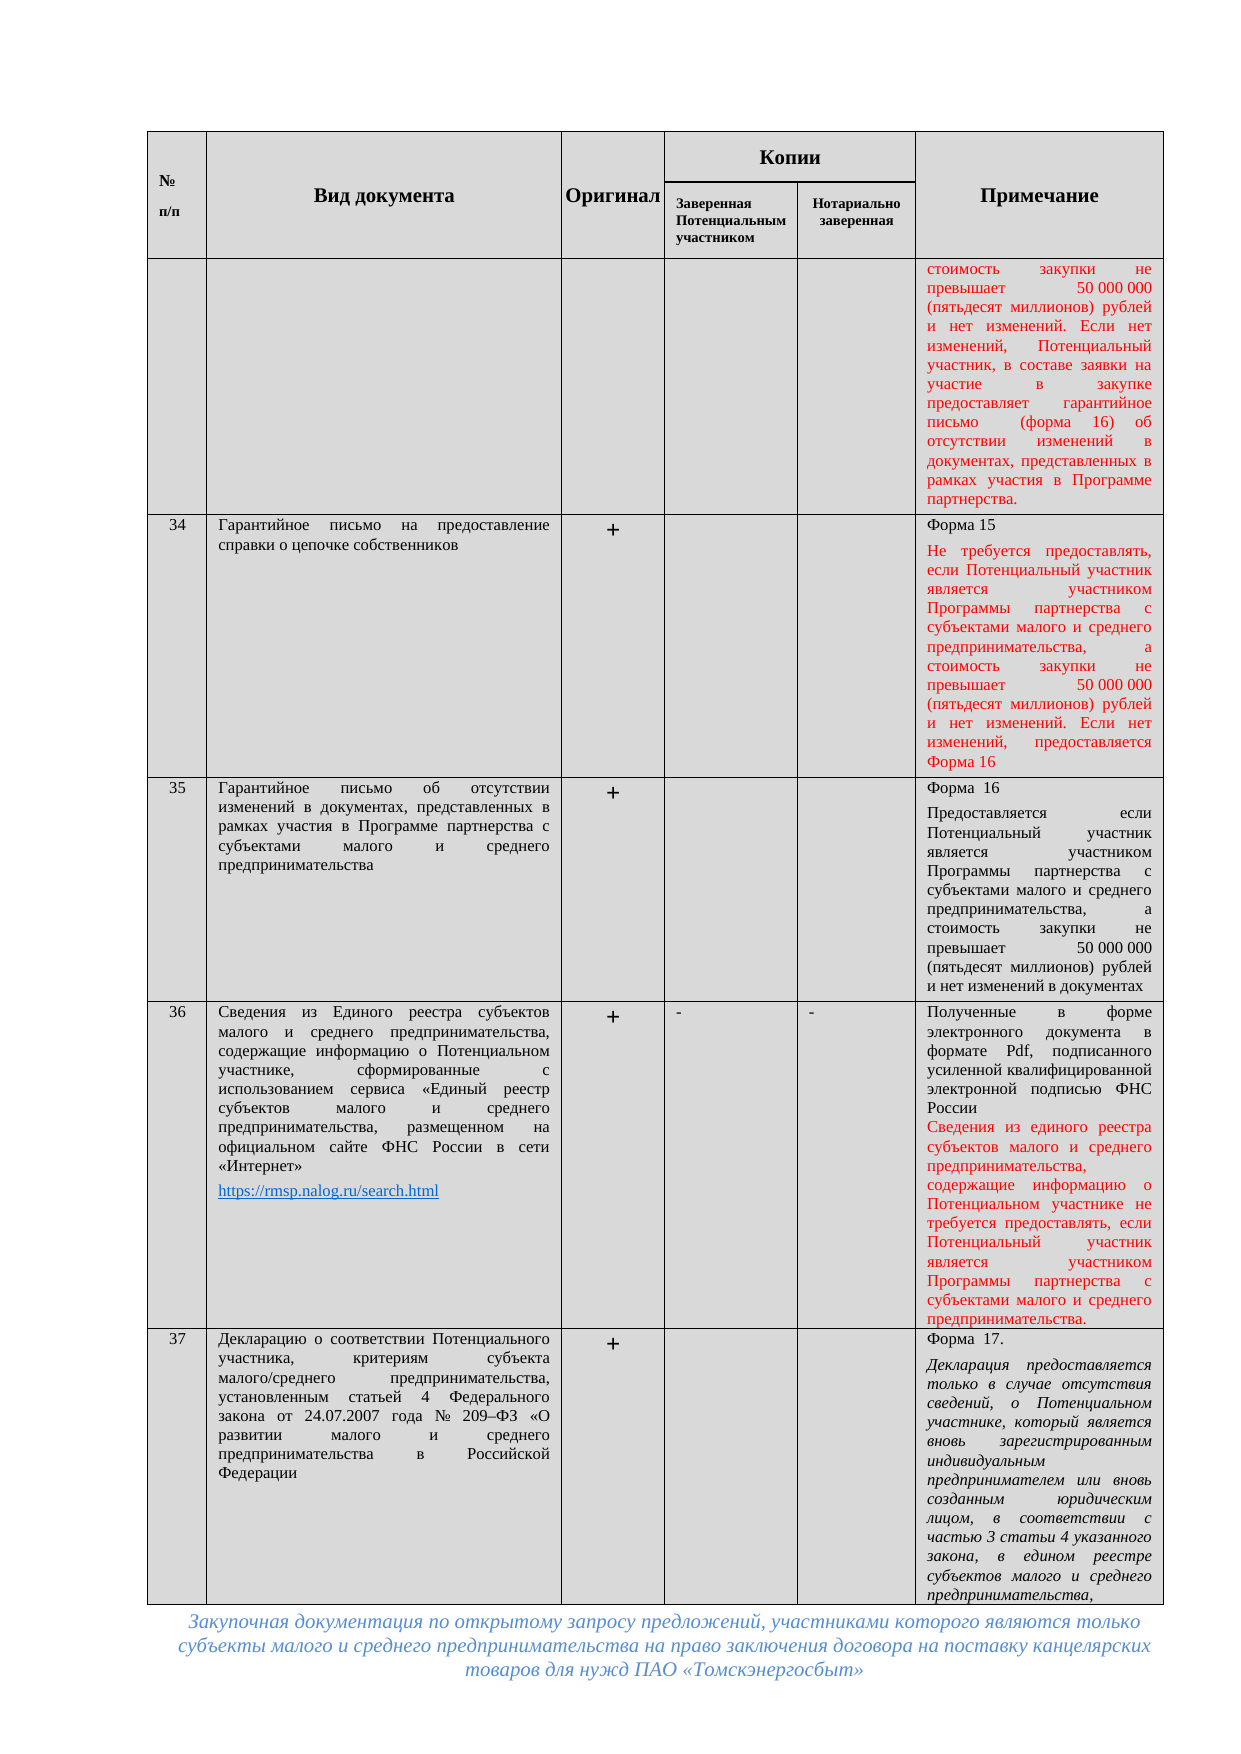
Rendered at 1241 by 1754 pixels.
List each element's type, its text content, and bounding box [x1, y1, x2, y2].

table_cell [916, 259, 1163, 514]
table_cell [665, 778, 797, 1001]
table_cell Полученные в форме электронного документа в формате Pdf, подписанного усиленной квалифицированной электронной подписью ФНС России Сведения из единого реестра субъектов малого и среднего предпринимательства, содержащие информацию о Потенциальном участнике не требуется предоставлять, если Потенциальный участник является участником Программы партнерства с субъектами малого и среднего предпринимательства. [916, 1002, 1163, 1328]
table_cell [798, 259, 915, 514]
table_cell [665, 1329, 797, 1604]
table_cell [665, 259, 797, 514]
table_cell + [562, 778, 664, 1001]
table_cell 35 [148, 778, 206, 1001]
table_header № п/п [148, 132, 206, 258]
table_cell Нотариально заверенная [798, 183, 915, 258]
table_cell [798, 778, 915, 1001]
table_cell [207, 1329, 561, 1604]
table_cell Заверенная Потенциальным участником [665, 183, 797, 258]
table_cell 34 [148, 515, 206, 777]
table_cell Гарантийное письмо на предоставление справки о цепочке собственников [207, 515, 561, 777]
table_cell + [562, 515, 664, 777]
table_cell + [562, 259, 664, 514]
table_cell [207, 259, 561, 514]
table_cell Форма 15 Не требуется предоставлять, если Потенциальный участник является участником Программы партнерства с субъектами малого и среднего предпринимательства, а стоимость закупки не превышает 50 000 000 (пятьдесят миллионов) рублей и нет изменений. Если нет изменений, предоставляется Форма 16 [916, 515, 1163, 777]
table_cell + [562, 1329, 664, 1604]
table_header Копии [665, 132, 915, 181]
table_header Оригинал [562, 132, 664, 258]
table_cell 37 [148, 1329, 206, 1604]
table_cell - [798, 1002, 915, 1328]
table_cell Форма 16 Предоставляется если Потенциальный участник является участником Программы партнерства с субъектами малого и среднего предпринимательства, а стоимость закупки не превышает 50 000 000 (пятьдесят миллионов) рублей и нет изменений в документах [916, 778, 1163, 1001]
table_cell - [665, 1002, 797, 1328]
table_cell Сведения из Единого реестра субъектов малого и среднего предпринимательства, содержащие информацию о Потенциальном участнике, сформированные с использованием сервиса «Единый реестр субъектов малого и среднего предпринимательства, размещенном на официальном сайте ФНС России в сети «Интернет» https://rmsp.nalog.ru/search.html [207, 1002, 561, 1328]
table_cell [798, 515, 915, 777]
table_header Примечание [916, 132, 1163, 258]
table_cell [916, 1329, 1163, 1604]
table_cell 33 [148, 259, 206, 514]
table_cell [798, 1329, 915, 1604]
table_header Вид документа [207, 132, 561, 258]
table_cell + [562, 1002, 664, 1328]
table_cell Гарантийное письмо об отсутствии изменений в документах, представленных в рамках участия в Программе партнерства с субъектами малого и среднего предпринимательства [207, 778, 561, 1001]
table_cell [665, 515, 797, 777]
table_cell 36 [148, 1002, 206, 1328]
